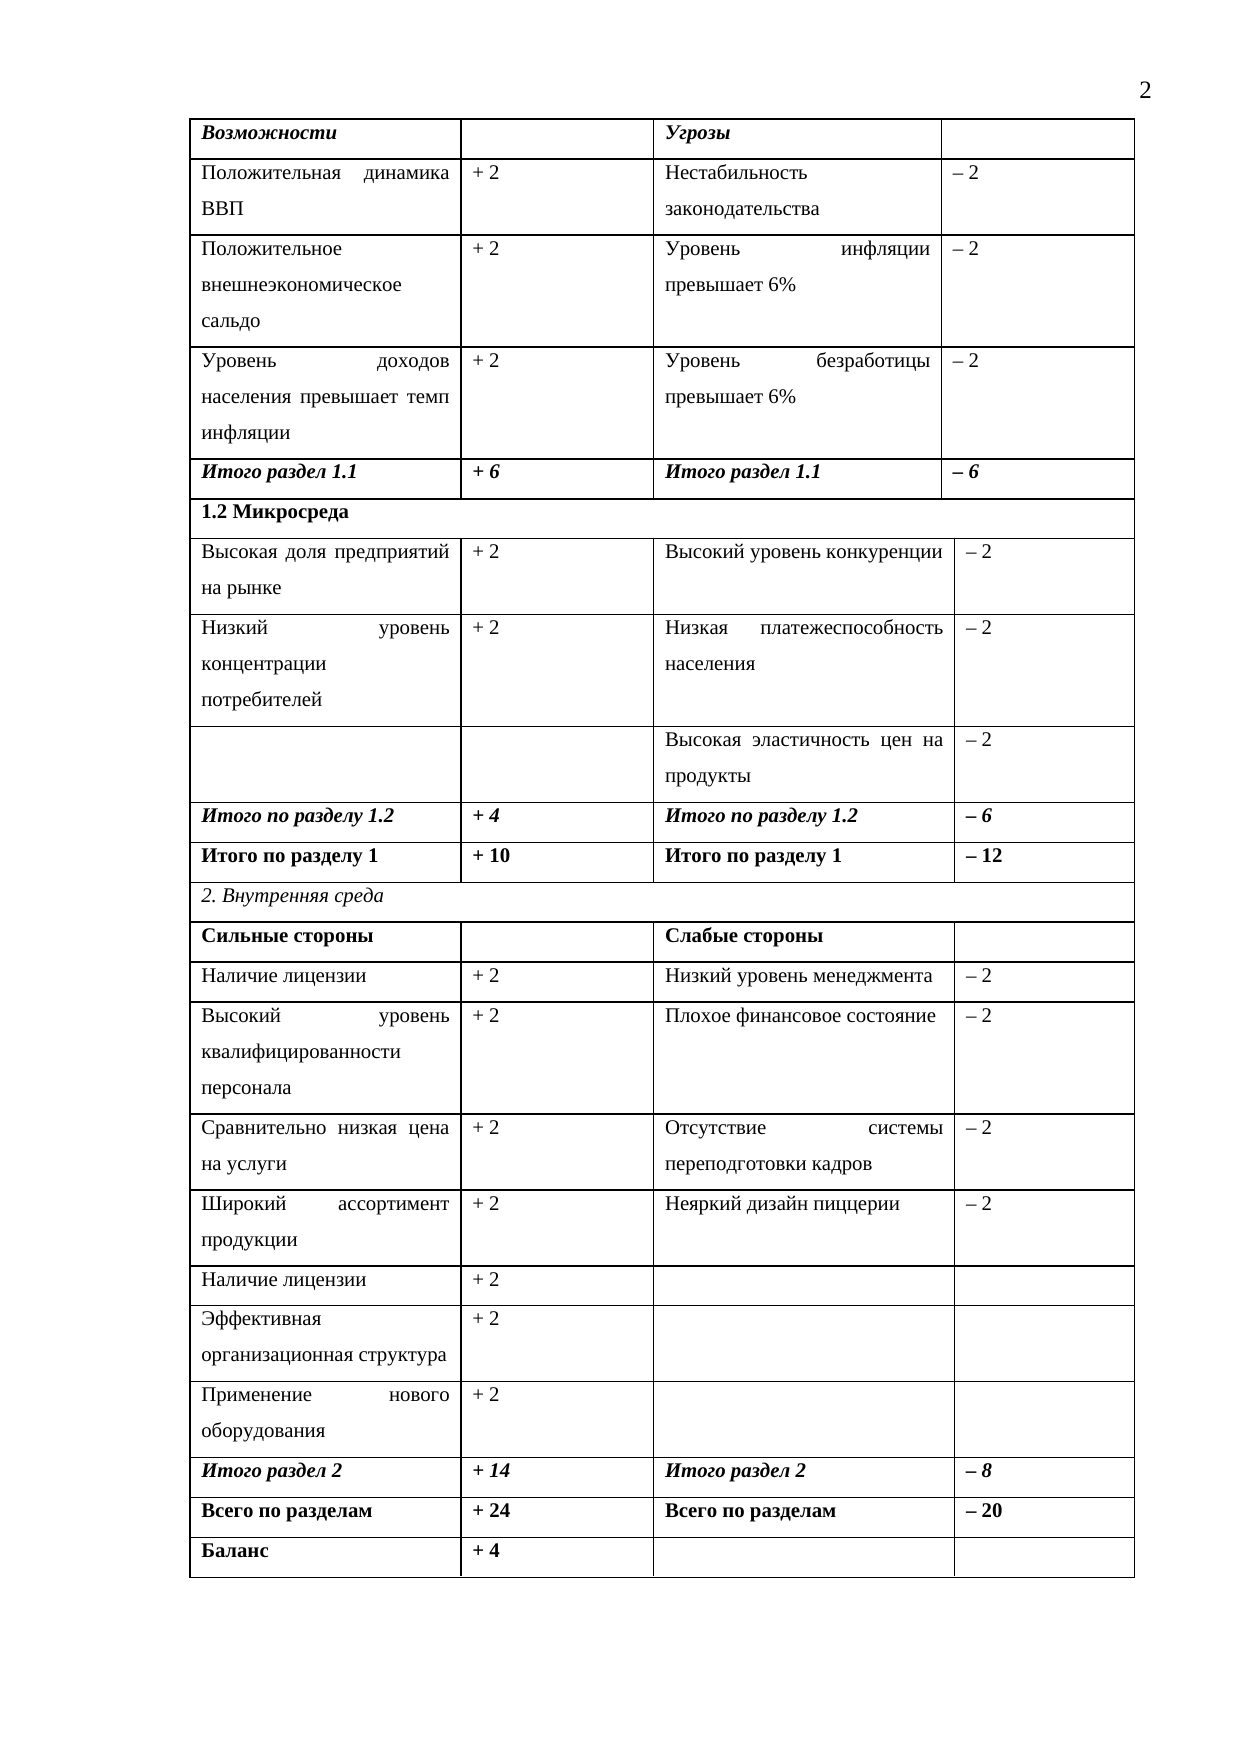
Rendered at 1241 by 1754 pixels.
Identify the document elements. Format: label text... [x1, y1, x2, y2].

table_cell Высокая эластичность цен на продукты [654, 727, 954, 802]
table_cell [462, 727, 653, 802]
table_cell Низкая платежеспособность населения [654, 615, 954, 726]
table_cell Угрозы [654, 120, 941, 158]
table_cell Положительная динамика ВВП [191, 160, 460, 234]
table_cell + 6 [462, 460, 653, 498]
table_cell Высокая доля предприятий на рынке [191, 539, 460, 614]
table_cell – 20 [955, 1498, 1134, 1536]
table_cell – 2 [942, 348, 1134, 458]
table_cell Отсутствие системы переподготовки кадров [654, 1115, 954, 1189]
table_cell Уровень доходов населения превышает темп инфляции [191, 348, 460, 458]
table_cell Уровень инфляции превышает 6% [654, 236, 941, 346]
table_cell Сравнительно низкая цена на услуги [191, 1115, 460, 1189]
table_cell + 2 [462, 236, 653, 346]
table_cell Наличие лицензии [191, 1267, 460, 1305]
table_cell – 2 [955, 727, 1134, 802]
table_cell – 2 [955, 615, 1134, 726]
table_cell – 8 [955, 1458, 1134, 1497]
table_cell – 2 [955, 539, 1134, 614]
table_cell [654, 1538, 954, 1576]
table_cell – 2 [942, 236, 1134, 346]
table_cell Высокий уровень квалифицированности персонала [191, 1003, 460, 1113]
table_cell Низкий уровень менеджмента [654, 963, 954, 1001]
table_cell Эффективная организационная структура [191, 1306, 460, 1381]
table_cell – 2 [955, 963, 1134, 1001]
table_cell – 2 [955, 1191, 1134, 1265]
table_cell Высокий уровень конкуренции [654, 539, 954, 614]
table_cell – 2 [942, 160, 1134, 234]
table_cell + 2 [462, 963, 653, 1001]
table_cell + 2 [462, 1115, 653, 1189]
table_cell [462, 923, 653, 961]
table_cell [955, 1267, 1134, 1305]
table_cell Итого по разделу 1 [654, 843, 954, 881]
table_cell [955, 1306, 1134, 1381]
table_cell Нестабильность законодательства [654, 160, 941, 234]
table_cell – 2 [955, 1003, 1134, 1113]
table_cell Низкий уровень концентрации потребителей [191, 615, 460, 726]
table_cell Возможности [191, 120, 460, 158]
table_cell + 2 [462, 348, 653, 458]
table_cell + 2 [462, 539, 653, 614]
table_cell Итого раздел 2 [191, 1458, 460, 1497]
table_cell Итого по разделу 1.2 [191, 803, 460, 841]
table_cell Уровень безработицы превышает 6% [654, 348, 941, 458]
table_cell Сильные стороны [191, 923, 460, 961]
table_cell Применение нового оборудования [191, 1382, 460, 1457]
table_cell Итого по разделу 1.2 [654, 803, 954, 841]
table_cell [462, 120, 653, 158]
table_cell Положительное внешнеэкономическое сальдо [191, 236, 460, 346]
table_cell [654, 1382, 954, 1457]
table_cell Плохое финансовое состояние [654, 1003, 954, 1113]
table_cell [654, 1267, 954, 1305]
table_cell + 2 [462, 1191, 653, 1265]
table_cell – 12 [955, 843, 1134, 881]
table_cell + 2 [462, 1003, 653, 1113]
table_cell [955, 1538, 1134, 1576]
table_cell 1.2 Микросреда [191, 500, 1134, 538]
table_cell + 4 [462, 1538, 653, 1576]
table_cell + 14 [462, 1458, 653, 1497]
table_cell Всего по разделам [191, 1498, 460, 1536]
table_cell Итого раздел 1.1 [654, 460, 941, 498]
table_cell + 2 [462, 615, 653, 726]
table_cell Слабые стороны [654, 923, 954, 961]
table_cell Наличие лицензии [191, 963, 460, 1001]
table_cell Всего по разделам [654, 1498, 954, 1536]
table_cell Широкий ассортимент продукции [191, 1191, 460, 1265]
table_cell [955, 923, 1134, 961]
table_cell + 10 [462, 843, 653, 881]
table_cell + 2 [462, 1306, 653, 1381]
table_cell Баланс [191, 1538, 460, 1576]
table_cell [191, 727, 460, 802]
table_cell Итого раздел 2 [654, 1458, 954, 1497]
table_cell [654, 1306, 954, 1381]
table_cell [955, 1382, 1134, 1457]
table_cell + 24 [462, 1498, 653, 1536]
table_cell + 4 [462, 803, 653, 841]
table_cell Итого раздел 1.1 [191, 460, 460, 498]
table_cell – 6 [942, 460, 1134, 498]
table_cell Неяркий дизайн пиццерии [654, 1191, 954, 1265]
table_cell – 2 [955, 1115, 1134, 1189]
table_cell + 2 [462, 1382, 653, 1457]
table_cell – 6 [955, 803, 1134, 841]
table_cell Итого по разделу 1 [191, 843, 460, 881]
table_cell [942, 120, 1134, 158]
table_cell + 2 [462, 1267, 653, 1305]
table_cell + 2 [462, 160, 653, 234]
table_cell 2. Внутренняя среда [191, 883, 1134, 921]
